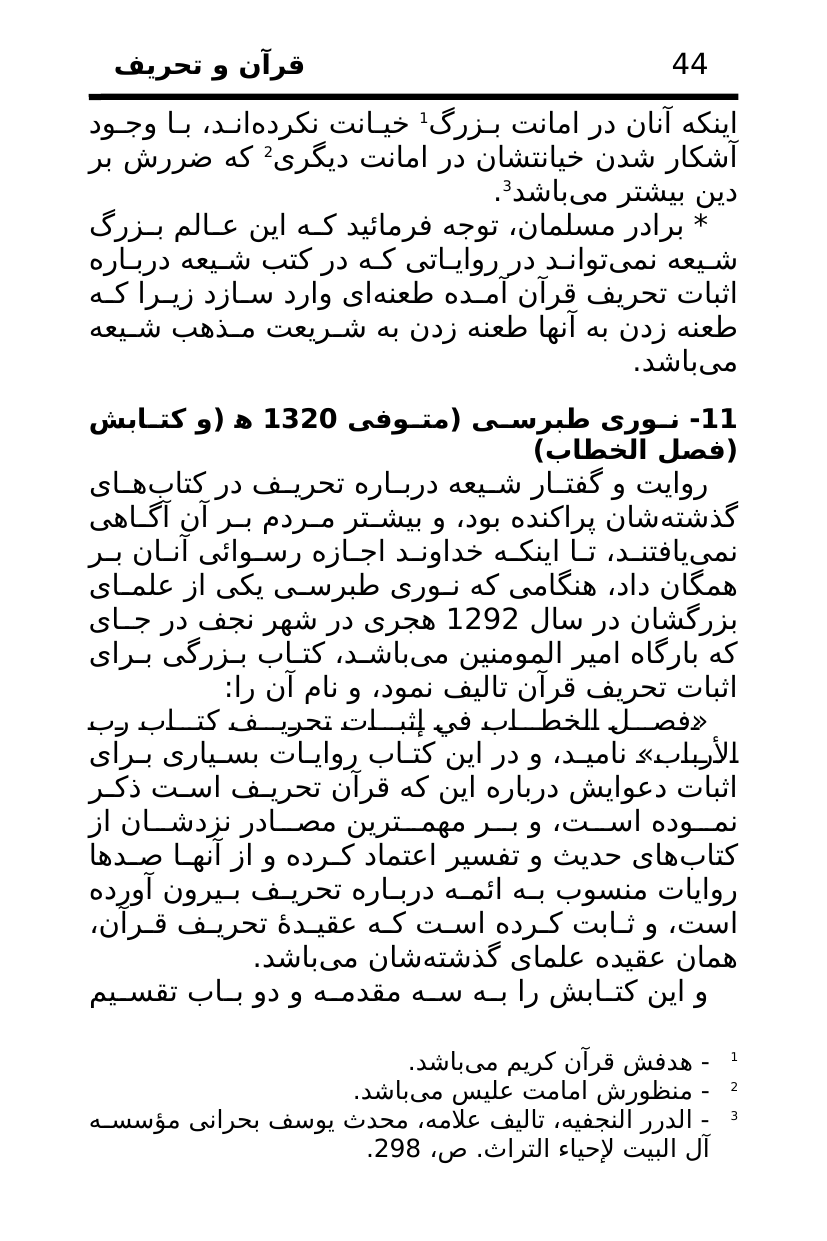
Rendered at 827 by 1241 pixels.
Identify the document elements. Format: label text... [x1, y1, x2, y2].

text * برادر مسلمان، توجه فرمائید که این عالم بزرگ شیعه نمی‌تواند در روایاتی که در کتب شیعه درباره اثبات تحریف قرآن آمده طعنه‌ای وارد سازد زیرا که طعنه زدن به آنها طعنه زدن به شریعت مذهب شیعه می‌باشد. [89, 208, 738, 378]
text روایت و گفتار شیعه درباره تحریف در کتاب‌های گذشته‌شان پراکنده بود، و بیشتر مردم بر آن آگاهی نمی‌یافتند، تا اینکه خداوند اجازه رسوائی آنان بر همگان داد، هنگامی که نوری طبرسی یکی از علمای بزرگشان در سال 1292 هجری در شهر نجف در جای که بارگاه امیر المومنین می‌باشد، کتاب بزرگی برای اثبات تحریف قرآن تالیف نمود، و نام آن را: [89, 466, 738, 704]
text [89, 974, 738, 1008]
text چنانچه که پوشیده نیست که اصول یکی است، و همچنین طرق و ‌راویان و مشایخ و نقل کنندگان یکی می‌باشد، بجانم سوگند، همانا قول به عدم تغییر و تبدیل از گمان خوب به ائمه جور خارج نمی‌شود، و اینکه آنان در امانت بزرگ خیانت نکرده‌اند، با وجود آشکار شدن خیانتشان در امانت دیگری که ضررش بر دین بیشتر می‌باشد. [89, 106, 738, 208]
title 11- نوری طبرسی (متوفی 1320 ه‍ (و کتابش (فصل الخطاب) [89, 403, 738, 466]
text «فصل الخطاب في إثبات تحریف کتاب رب الأرباب» نامید، و در این کتاب روایات بسیاری برای اثبات دعوایش درباره این که قرآن تحریف است ذکر نموده است، و بر مهمترین مصادر نزدشان از کتاب‌های حدیث و تفسیر اعتماد کرده و از آنها صدها روایات منسوب به ائمه درباره تحریف بیرون آورده است، و ثابت کرده است که عقیدۀ تحریف قرآن، همان عقیده علمای گذشته‌شان می‌باشد. [89, 704, 738, 974]
